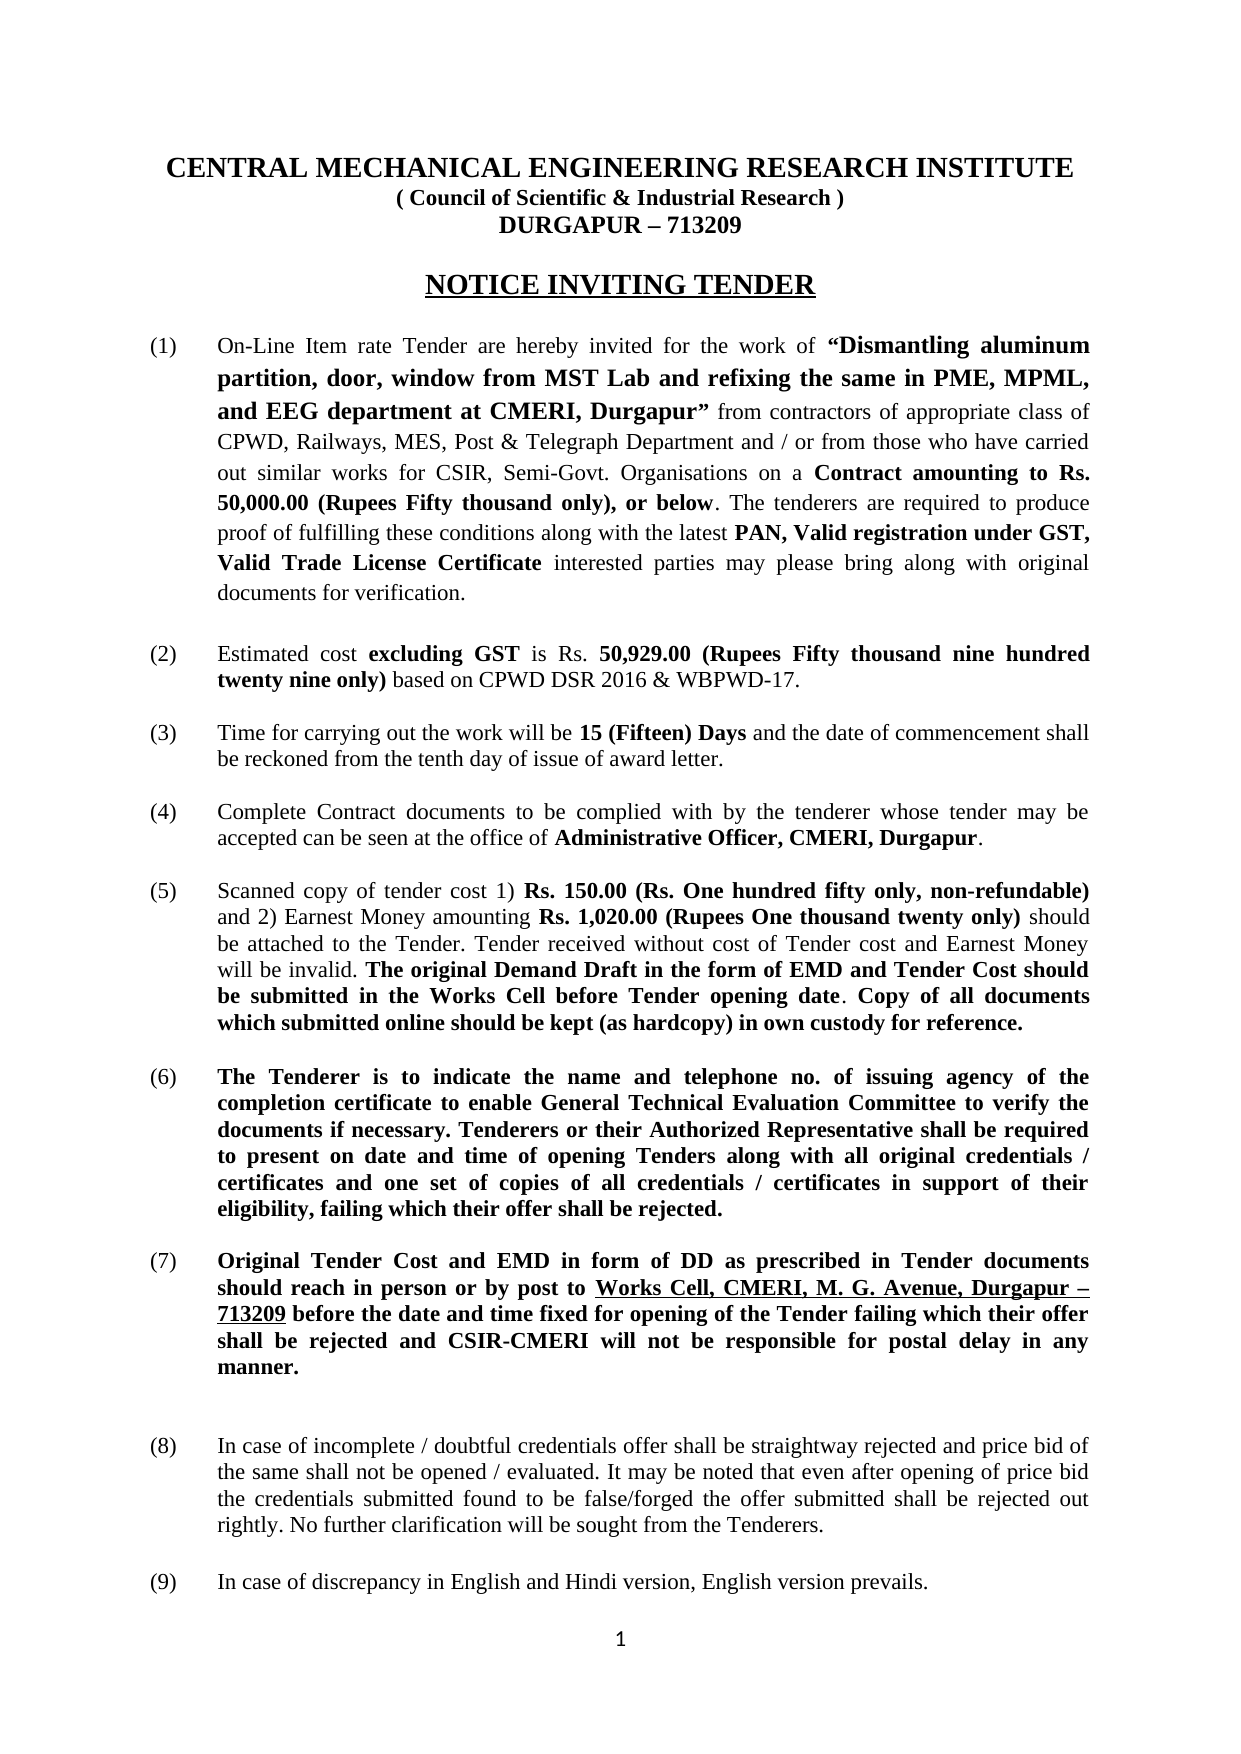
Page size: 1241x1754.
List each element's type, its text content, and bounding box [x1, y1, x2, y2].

list In case of discrepancy in English and Hindi version, English version prevails. [150, 1568, 1090, 1594]
list Time for carrying out the work will be 15 (Fifteen) Days and the date of commencement shall be reckoned from the tenth day of issue of award letter. [150, 719, 1090, 772]
list Original Tender Cost and EMD in form of DD as prescribed in Tender documents should reach in person or by post to Works Cell, CMERI, M. G. Avenue, Durgapur – 713209 before the date and time fixed for opening of the Tender failing which their offer shall be rejected and CSIR-CMERI will not be responsible for postal delay in any manner. [150, 1248, 1090, 1379]
list Estimated cost excluding GST is Rs. 50,929.00 (Rupees Fifty thousand nine hundred twenty nine only) based on CPWD DSR 2016 & WBPWD-17. [150, 640, 1090, 692]
text DURGAPUR – 713209 [150, 210, 1090, 239]
text NOTICE INVITING TENDER [150, 267, 1090, 301]
list On-Line Item rate Tender are hereby invited for the work of “Dismantling aluminum partition, door, window from MST Lab and refixing the same in PME, MPML, and EEG department at CMERI, Durgapur” from contractors of appropriate class of CPWD, Railways, MES, Post & Telegraph Department and / or from those who have carried out similar works for CSIR, Semi-Govt. Organisations on a Contract amounting to Rs. 50,000.00 (Rupees Fifty thousand only), or below. The tenderers are required to produce proof of fulfilling these conditions along with the latest PAN, Valid registration under GST, Valid Trade License Certificate interested parties may please bring along with original documents for verification. [150, 330, 1090, 606]
list The Tenderer is to indicate the name and telephone no. of issuing agency of the completion certificate to enable General Technical Evaluation Committee to verify the documents if necessary. Tenderers or their Authorized Representative shall be required to present on date and time of opening Tenders along with all original credentials / certificates and one set of copies of all credentials / certificates in support of their eligibility, failing which their offer shall be rejected. [150, 1063, 1090, 1221]
list Scanned copy of tender cost 1) Rs. 150.00 (Rs. One hundred fifty only, non-refundable) and 2) Earnest Money amounting Rs. 1,020.00 (Rupees One thousand twenty only) should be attached to the Tender. Tender received without cost of Tender cost and Earnest Money will be invalid. The original Demand Draft in the form of EMD and Tender Cost should be submitted in the Works Cell before Tender opening date. Copy of all documents which submitted online should be kept (as hardcopy) in own custody for reference. [150, 877, 1090, 1035]
text ( Council of Scientific & Industrial Research ) [150, 183, 1090, 210]
list In case of incomplete / doubtful credentials offer shall be straightway rejected and price bid of the same shall not be opened / evaluated. It may be noted that even after opening of price bid the credentials submitted found to be false/forged the offer submitted shall be rejected out rightly. No further clarification will be sought from the Tenderers. [150, 1432, 1090, 1537]
list Complete Contract documents to be complied with by the tenderer whose tender may be accepted can be seen at the office of Administrative Officer, CMERI, Durgapur. [150, 798, 1090, 851]
text CENTRAL MECHANICAL ENGINEERING RESEARCH INSTITUTE [150, 150, 1090, 183]
